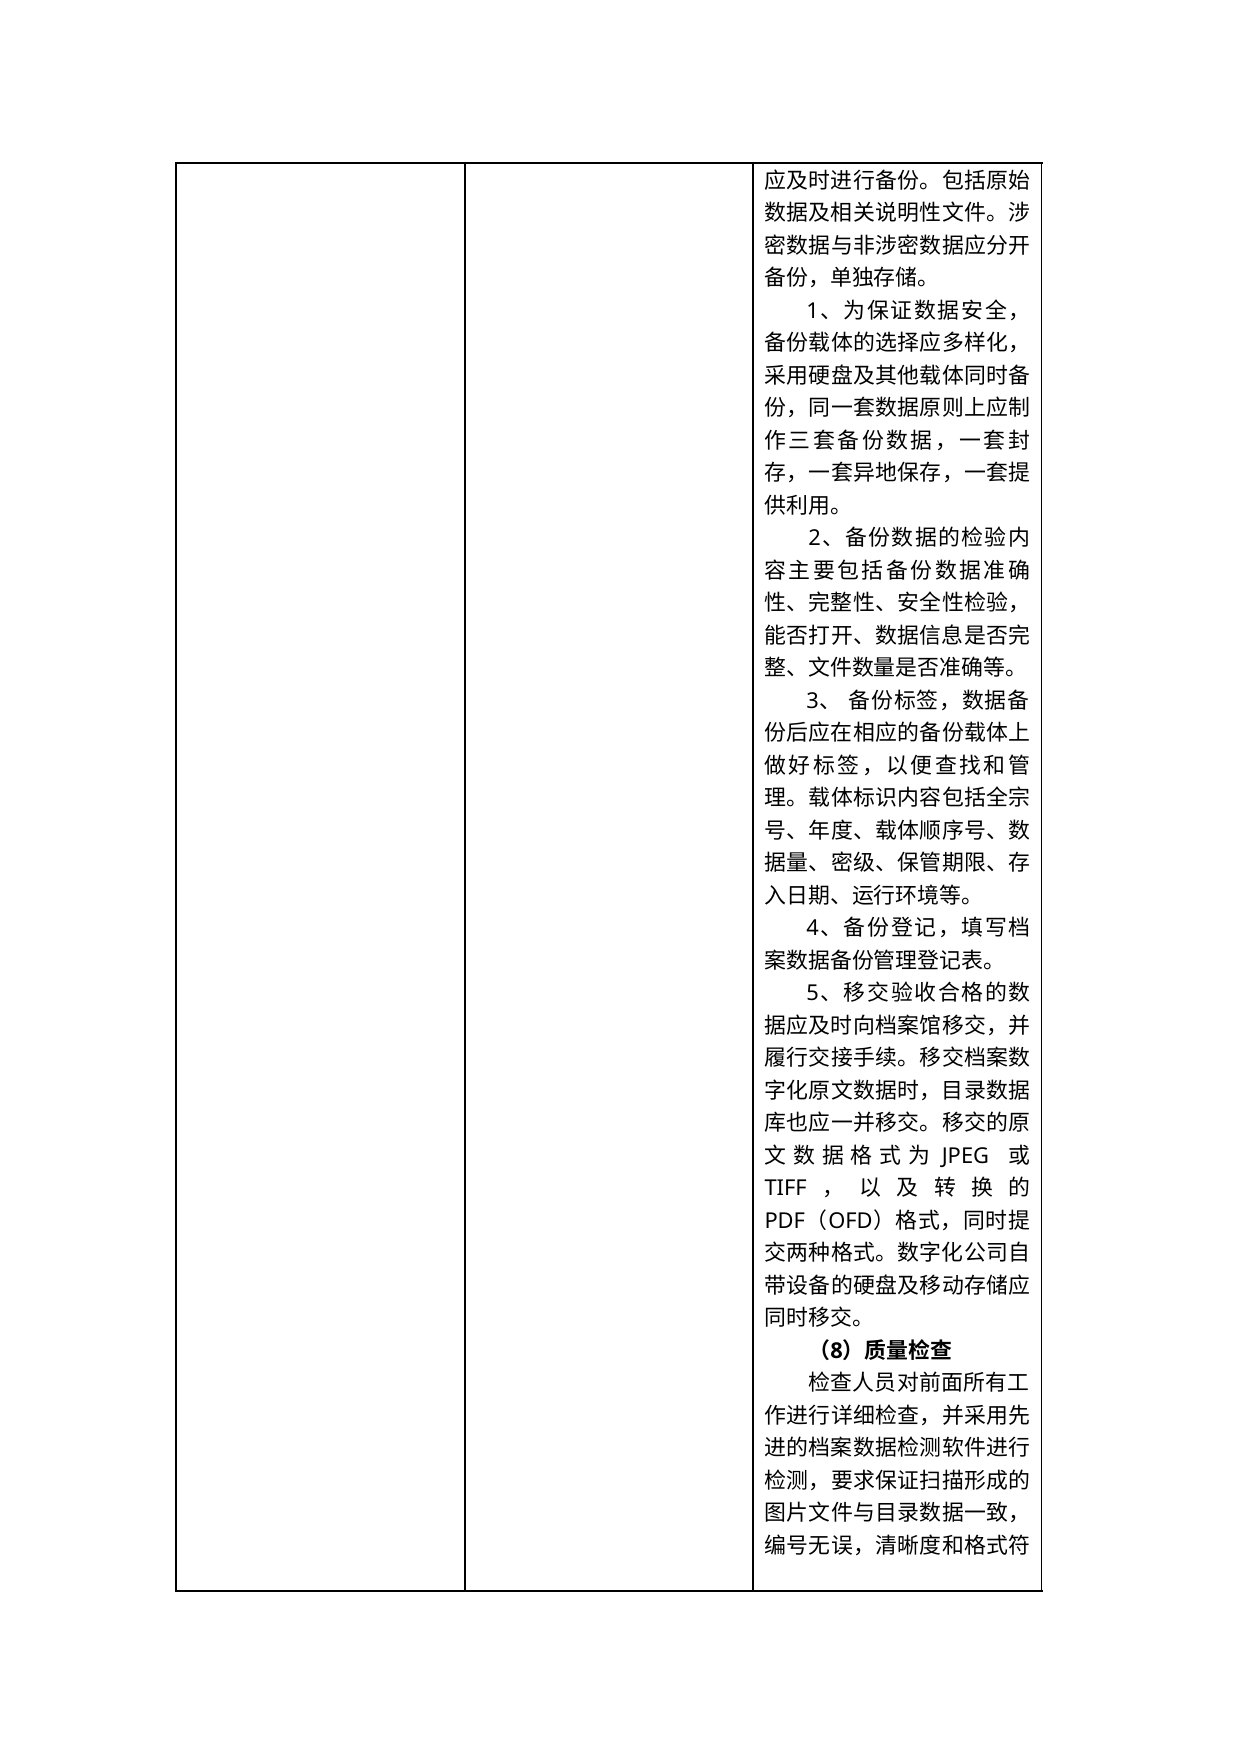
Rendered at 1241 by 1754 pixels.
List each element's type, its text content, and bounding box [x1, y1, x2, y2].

table_cell 1 [177, 164, 464, 1590]
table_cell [754, 164, 1041, 1590]
table_cell [466, 164, 752, 1590]
